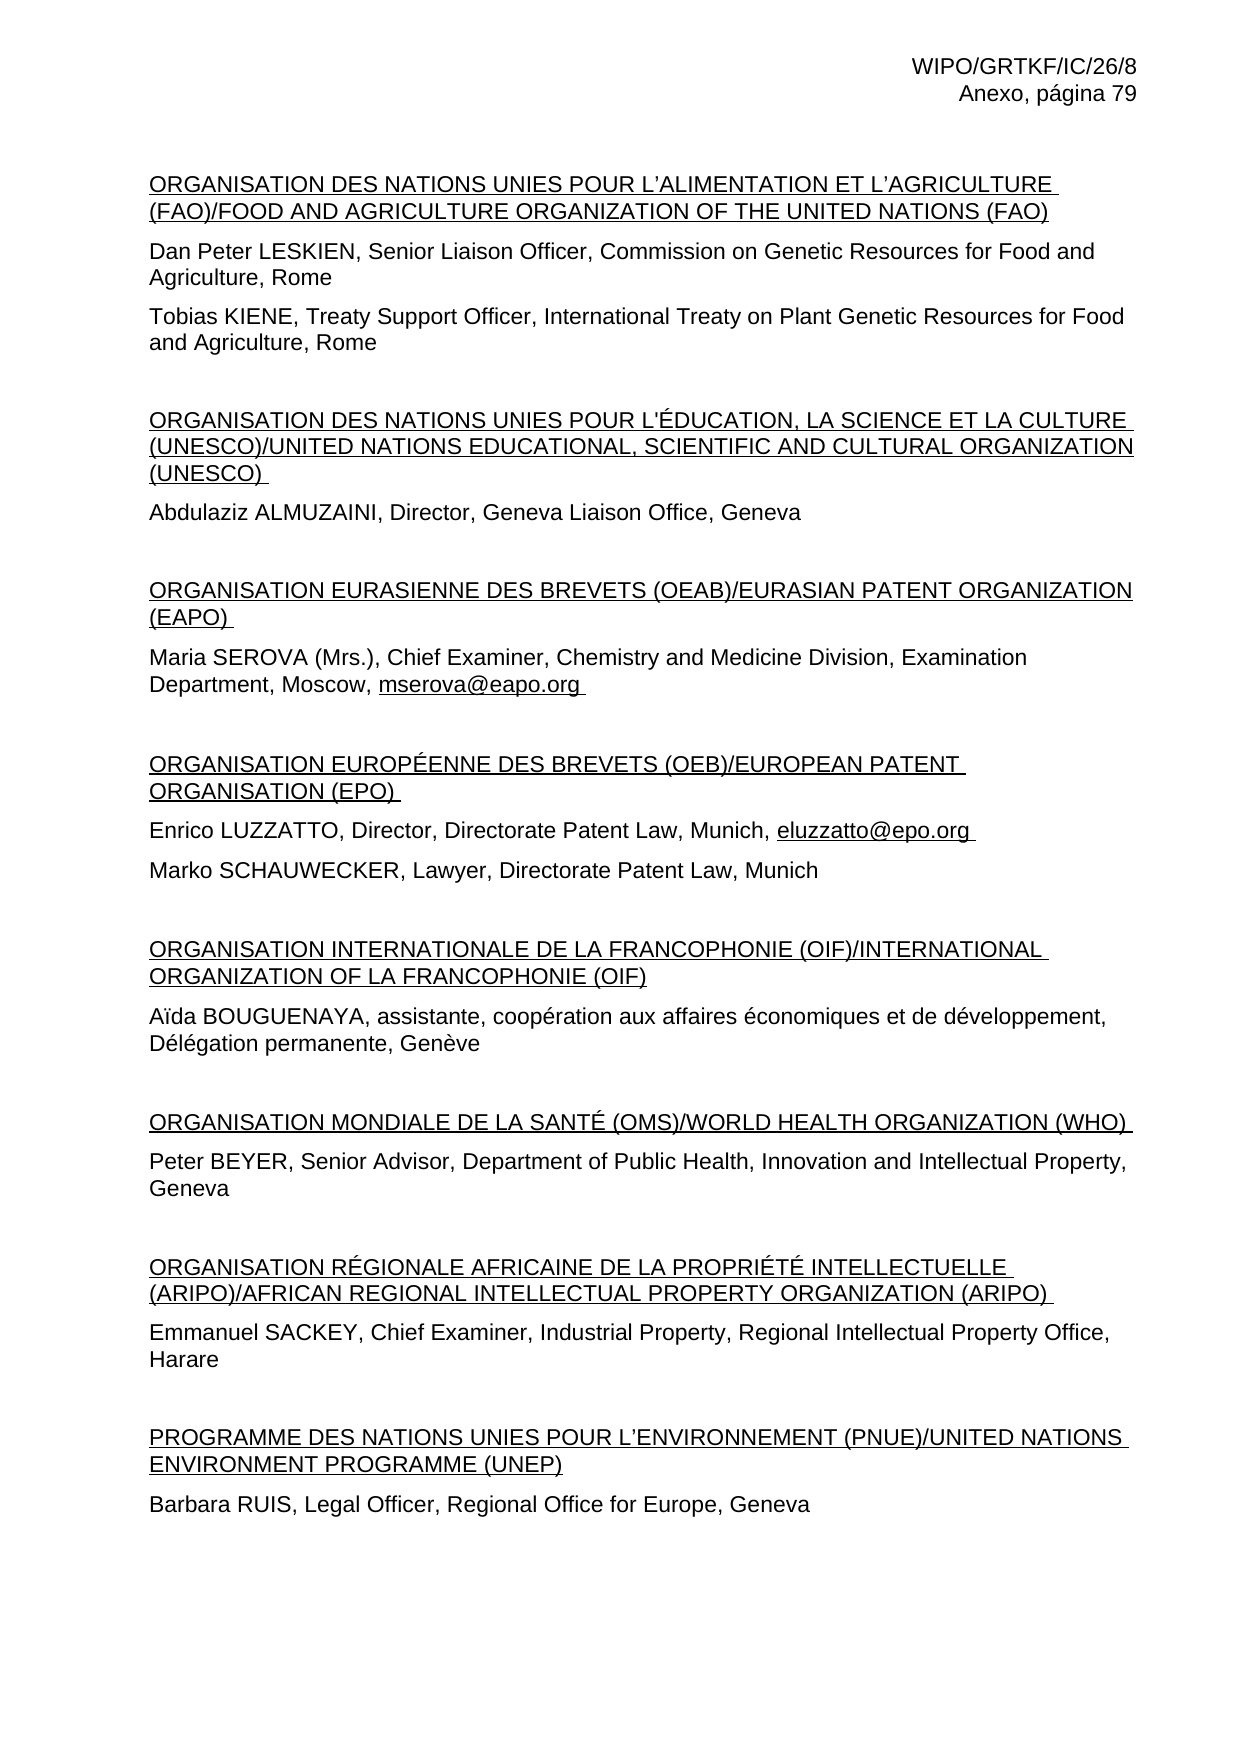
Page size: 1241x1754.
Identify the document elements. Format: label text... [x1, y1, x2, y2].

text Peter BEYER, Senior Advisor, Department of Public Health, Innovation and Intellectual Property, Geneva [149, 1148, 1137, 1202]
text ORGANISATION EURASIENNE DES BREVETS (OEAB)/EURASIAN PATENT ORGANIZATION (EAPO) [149, 577, 1137, 631]
text Barbara RUIS, Legal Officer, Regional Office for Europe, Geneva [149, 1491, 1137, 1518]
text ORGANISATION DES NATIONS UNIES POUR L’ALIMENTATION ET L’AGRICULTURE (FAO)/FOOD AND AGRICULTURE ORGANIZATION OF THE UNITED NATIONS (FAO) [149, 171, 1137, 225]
text ORGANISATION RÉGIONALE AFRICAINE DE LA PROPRIÉTÉ INTELLECTUELLE (ARIPO)/AFRICAN REGIONAL INTELLECTUAL PROPERTY ORGANIZATION (ARIPO) [149, 1254, 1137, 1307]
text ORGANISATION INTERNATIONALE DE LA FRANCOPHONIE (OIF)/INTERNATIONAL ORGANIZATION OF LA FRANCOPHONIE (OIF) [149, 935, 1137, 989]
text ORGANISATION DES NATIONS UNIES POUR L'ÉDUCATION, LA SCIENCE ET LA CULTURE (UNESCO)/UNITED NATIONS EDUCATIONAL, SCIENTIFIC AND CULTURAL ORGANIZATION (UNESCO) [149, 407, 1137, 486]
text Aïda BOUGUENAYA, assistante, coopération aux affaires économiques et de développement, Délégation permanente, Genève [149, 1002, 1137, 1056]
text Maria SEROVA (Mrs.), Chief Examiner, Chemistry and Medicine Division, Examination Department, Moscow, mserova@eapo.org [149, 644, 1137, 698]
text ORGANISATION MONDIALE DE LA SANTÉ (OMS)/WORLD HEALTH ORGANIZATION (WHO) [149, 1108, 1137, 1135]
text Abdulaziz ALMUZAINI, Director, Geneva Liaison Office, Geneva [149, 498, 1137, 525]
text Emmanuel SACKEY, Chief Examiner, Industrial Property, Regional Intellectual Property Office, Harare [149, 1319, 1137, 1372]
text Dan Peter LESKIEN, Senior Liaison Officer, Commission on Genetic Resources for Food and Agriculture, Rome [149, 238, 1137, 290]
text Tobias KIENE, Treaty Support Officer, International Treaty on Plant Genetic Resources for Food and Agriculture, Rome [149, 303, 1137, 356]
text ORGANISATION EUROPÉENNE DES BREVETS (OEB)/EUROPEAN PATENT ORGANISATION (EPO) [149, 750, 1137, 804]
text Marko SCHAUWECKER, Lawyer, Directorate Patent Law, Munich [149, 856, 1137, 883]
text Enrico LUZZATTO, Director, Directorate Patent Law, Munich, eluzzatto@epo.org [149, 817, 1137, 844]
text PROGRAMME DES NATIONS UNIES POUR L’ENVIRONNEMENT (PNUE)/UNITED NATIONS ENVIRONMENT PROGRAMME (UNEP) [149, 1424, 1137, 1478]
